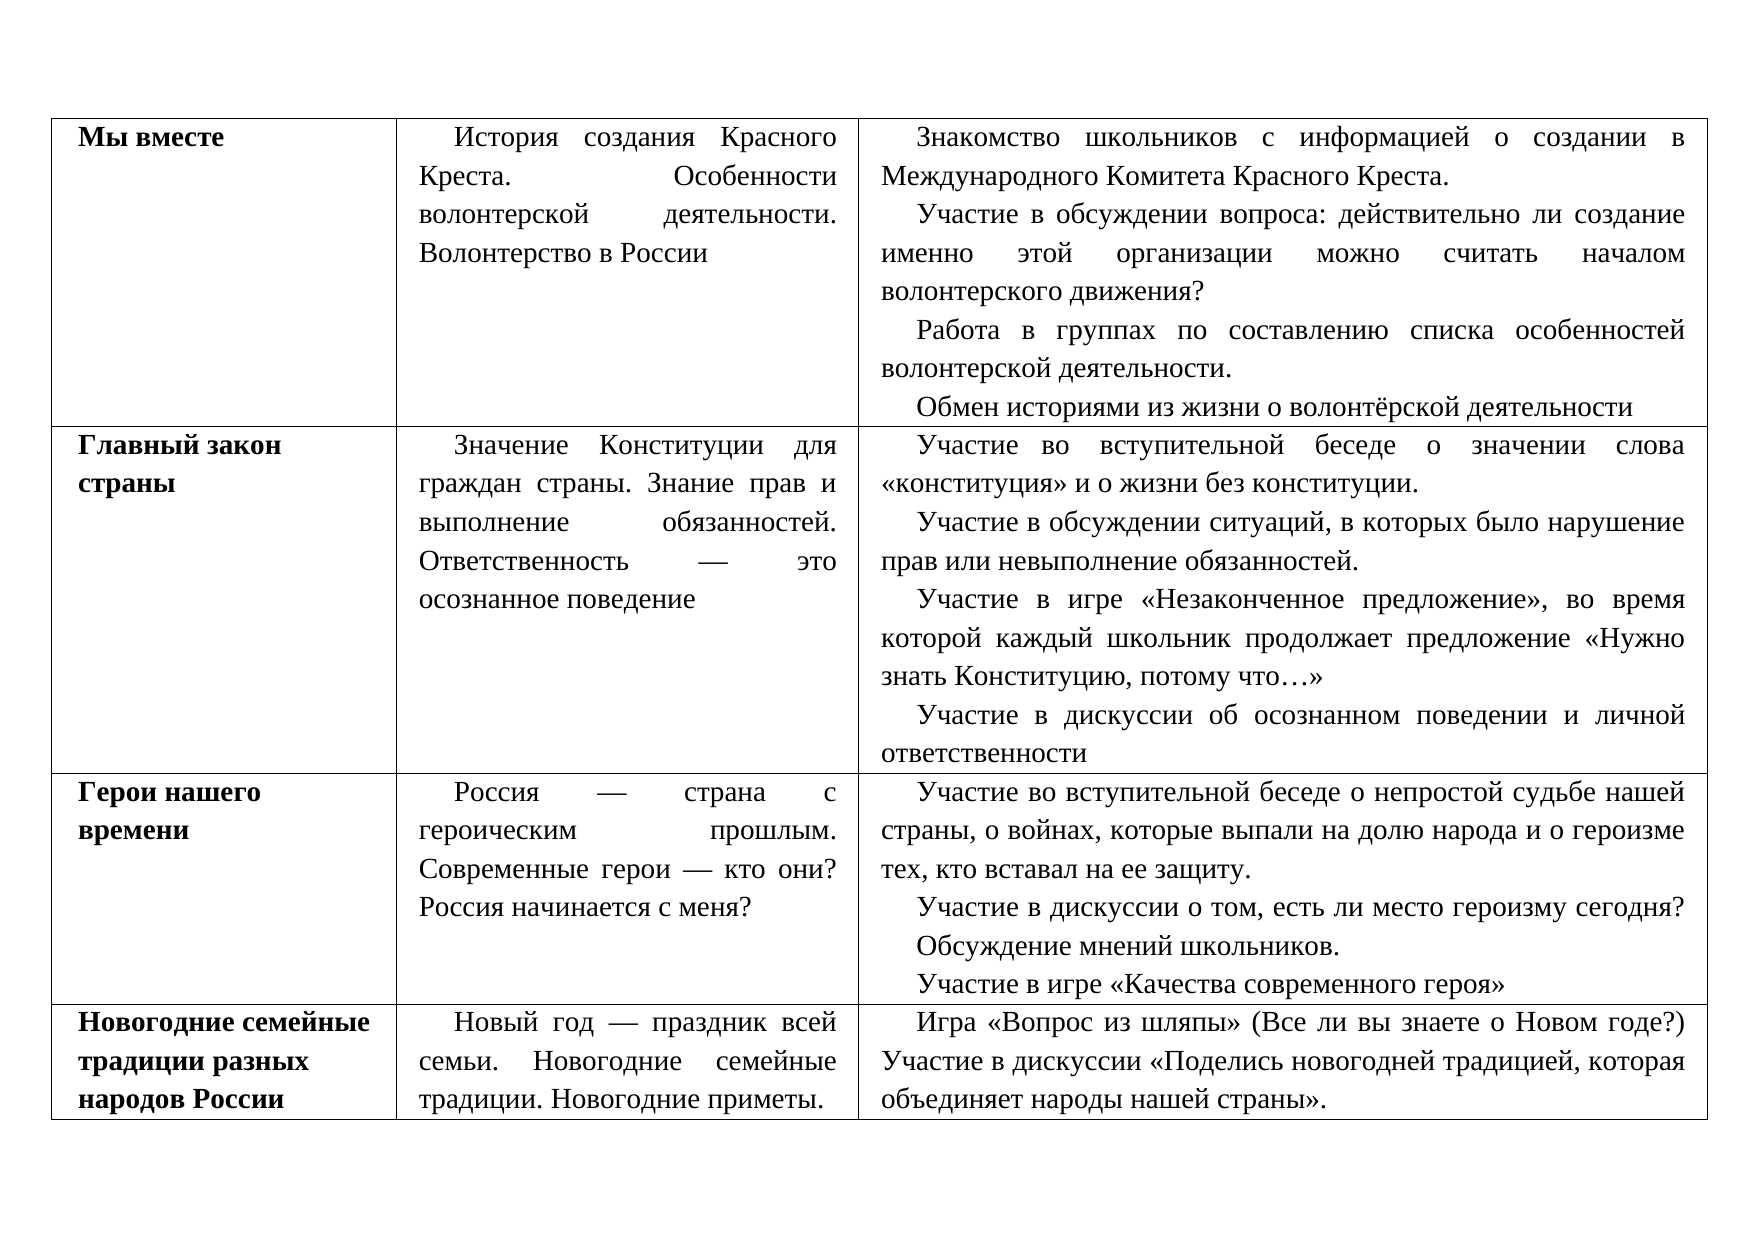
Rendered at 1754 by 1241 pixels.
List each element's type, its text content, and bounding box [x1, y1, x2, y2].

table_cell Главный закон страны [52, 427, 396, 773]
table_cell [52, 1005, 396, 1119]
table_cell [859, 1005, 1707, 1119]
table_cell Значение Конституции для граждан страны. Знание прав и выполнение обязанностей. Ответственность — это осознанное поведение [397, 427, 858, 773]
table_cell Участие во вступительной беседе о непростой судьбе нашей страны, о войнах, которые выпали на долю народа и о героизме тех, кто вставал на ее защиту. Участие в дискуссии о том, есть ли место героизму сегодня? Обсуждение мнений школьников. Участие в игре «Качества современного героя» [859, 774, 1707, 1003]
table_cell Герои нашего времени [52, 774, 396, 1003]
table_cell История создания Красного Креста. Особенности волонтерской деятельности. Волонтерство в России [397, 119, 858, 426]
table_cell Участие во вступительной беседе о значении слова «конституция» и о жизни без конституции. Участие в обсуждении ситуаций, в которых было нарушение прав или невыполнение обязанностей. Участие в игре «Незаконченное предложение», во время которой каждый школьник продолжает предложение «Нужно знать Конституцию, потому что…» Участие в дискуссии об осознанном поведении и личной ответственности [859, 427, 1707, 773]
table_cell Мы вместе [52, 119, 396, 426]
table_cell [397, 1005, 858, 1119]
table_cell Знакомство школьников с информацией о создании в Международного Комитета Красного Креста. Участие в обсуждении вопроса: действительно ли создание именно этой организации можно считать началом волонтерского движения? Работа в группах по составлению списка особенностей волонтерской деятельности. Обмен историями из жизни о волонтёрской деятельности [859, 119, 1707, 426]
table_cell Россия — страна с героическим прошлым. Современные герои — кто они? Россия начинается с меня? [397, 774, 858, 1003]
